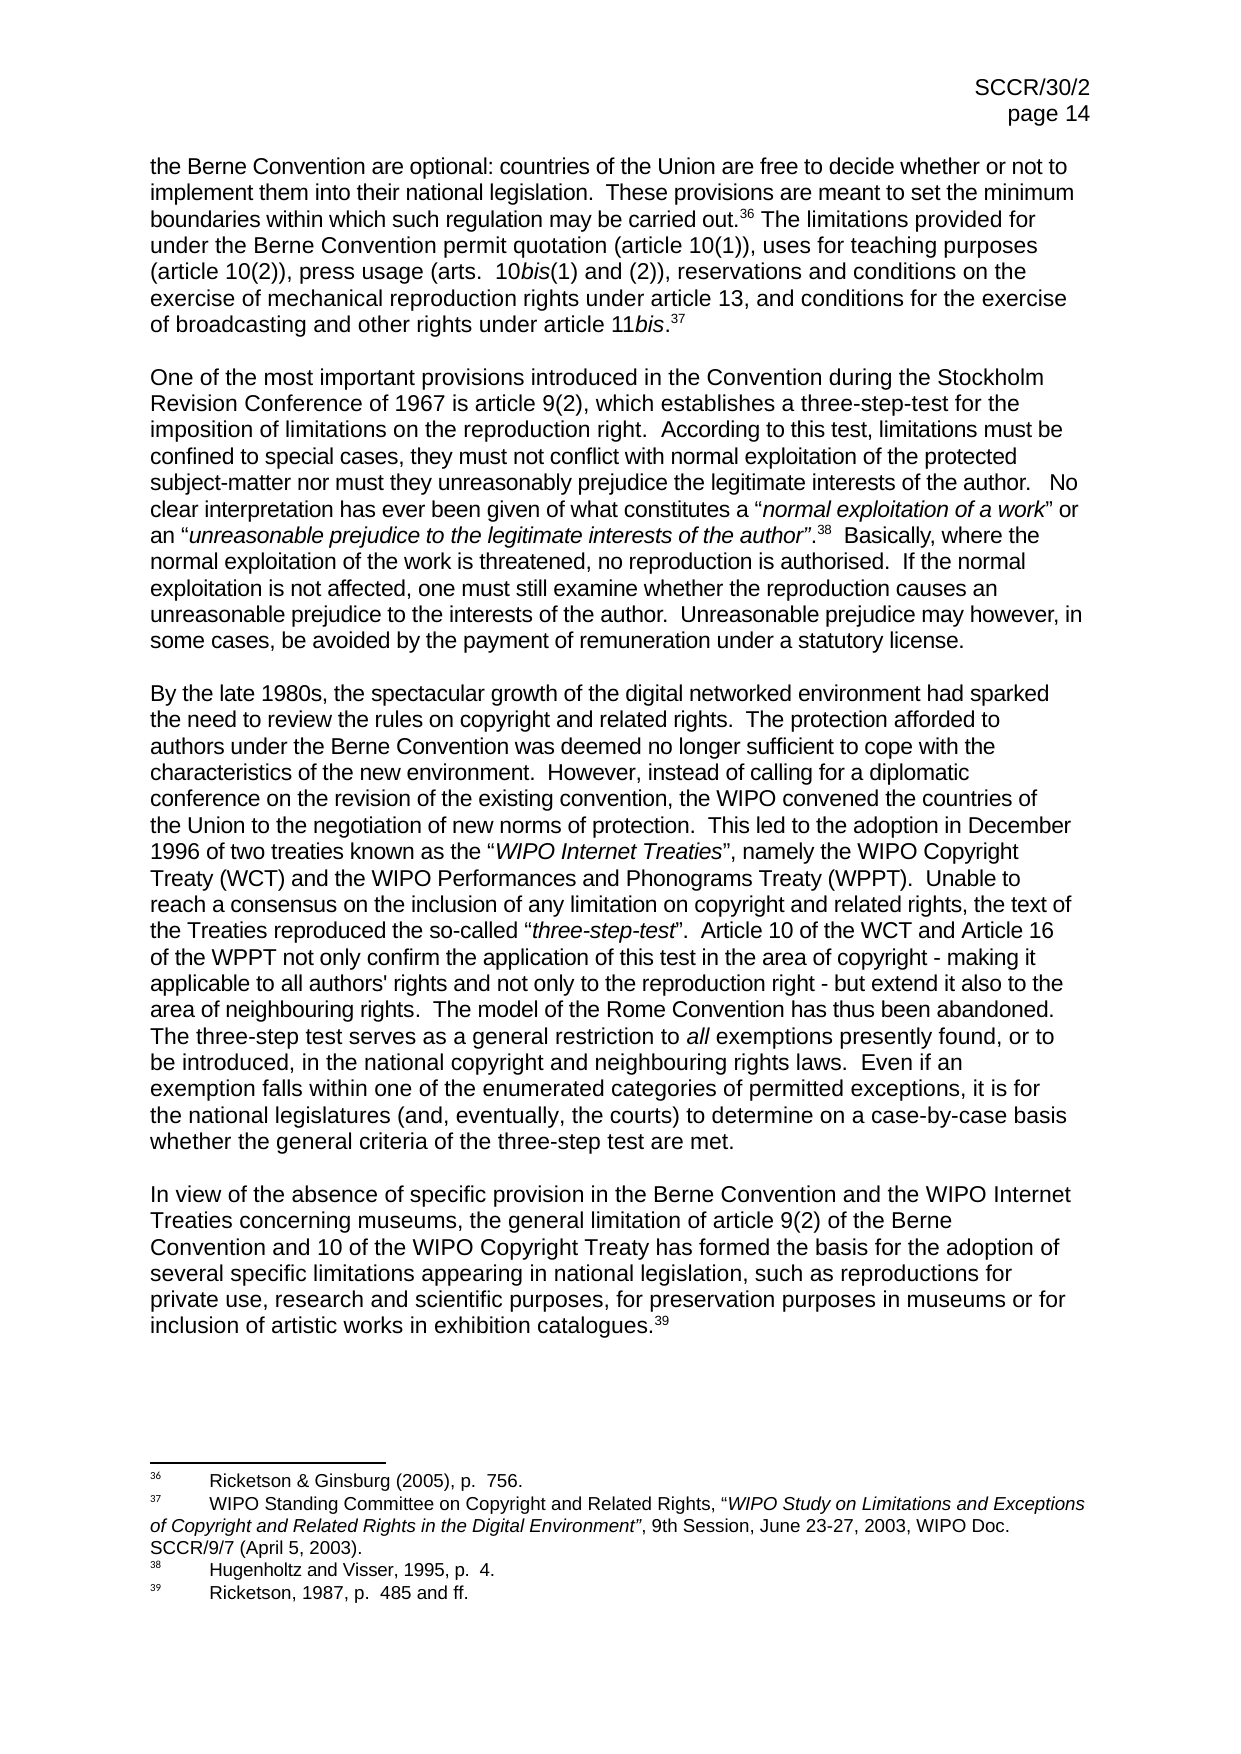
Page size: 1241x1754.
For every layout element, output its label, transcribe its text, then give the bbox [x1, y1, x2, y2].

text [150, 153, 1090, 337]
text By the late 1980s, the spectacular growth of the digital networked environment had sparked the need to review the rules on copyright and related rights. The protection afforded to authors under the Berne Convention was deemed no longer sufficient to cope with the characteristics of the new environment. However, instead of calling for a diplomatic conference on the revision of the existing convention, the WIPO convened the countries of the Union to the negotiation of new norms of protection. This led to the adoption in December 1996 of two treaties known as the “WIPO Internet Treaties”, namely the WIPO Copyright Treaty (WCT) and the WIPO Performances and Phonograms Treaty (WPPT). Unable to reach a consensus on the inclusion of any limitation on copyright and related rights, the text of the Treaties reproduced the so-called “three-step-test”. Article 10 of the WCT and Article 16 of the WPPT not only confirm the application of this test in the area of copyright - making it applicable to all authors' rights and not only to the reproduction right - but extend it also to the area of neighbouring rights. The model of the Rome Convention has thus been abandoned. The three-step test serves as a general restriction to all exemptions presently found, or to be introduced, in the national copyright and neighbouring rights laws. Even if an exemption falls within one of the enumerated categories of permitted exceptions, it is for the national legislatures (and, eventually, the courts) to determine on a case-by-case basis whether the general criteria of the three-step test are met. [150, 680, 1072, 1154]
text In view of the absence of specific provision in the Berne Convention and the WIPO Internet Treaties concerning museums, the general limitation of article 9(2) of the Berne Convention and 10 of the WIPO Copyright Treaty has formed the basis for the adoption of several specific limitations appearing in national legislation, such as reproductions for private use, research and scientific purposes, for preservation purposes in museums or for inclusion of artistic works in exhibition catalogues. [150, 1181, 1072, 1339]
text One of the most important provisions introduced in the Convention during the Stockholm Revision Conference of 1967 is article 9(2), which establishes a three-step-test for the imposition of limitations on the reproduction right. According to this test, limitations must be confined to special cases, they must not conflict with normal exploitation of the protected subject-matter nor must they unreasonably prejudice the legitimate interests of the author. No clear interpretation has ever been given of what constitutes a “normal exploitation of a work” or an “unreasonable prejudice to the legitimate interests of the author”. Basically, where the normal exploitation of the work is threatened, no reproduction is authorised. If the normal exploitation is not affected, one must still examine whether the reproduction causes an unreasonable prejudice to the interests of the author. Unreasonable prejudice may however, in some cases, be avoided by the payment of remuneration under a statutory license. [150, 364, 1090, 654]
